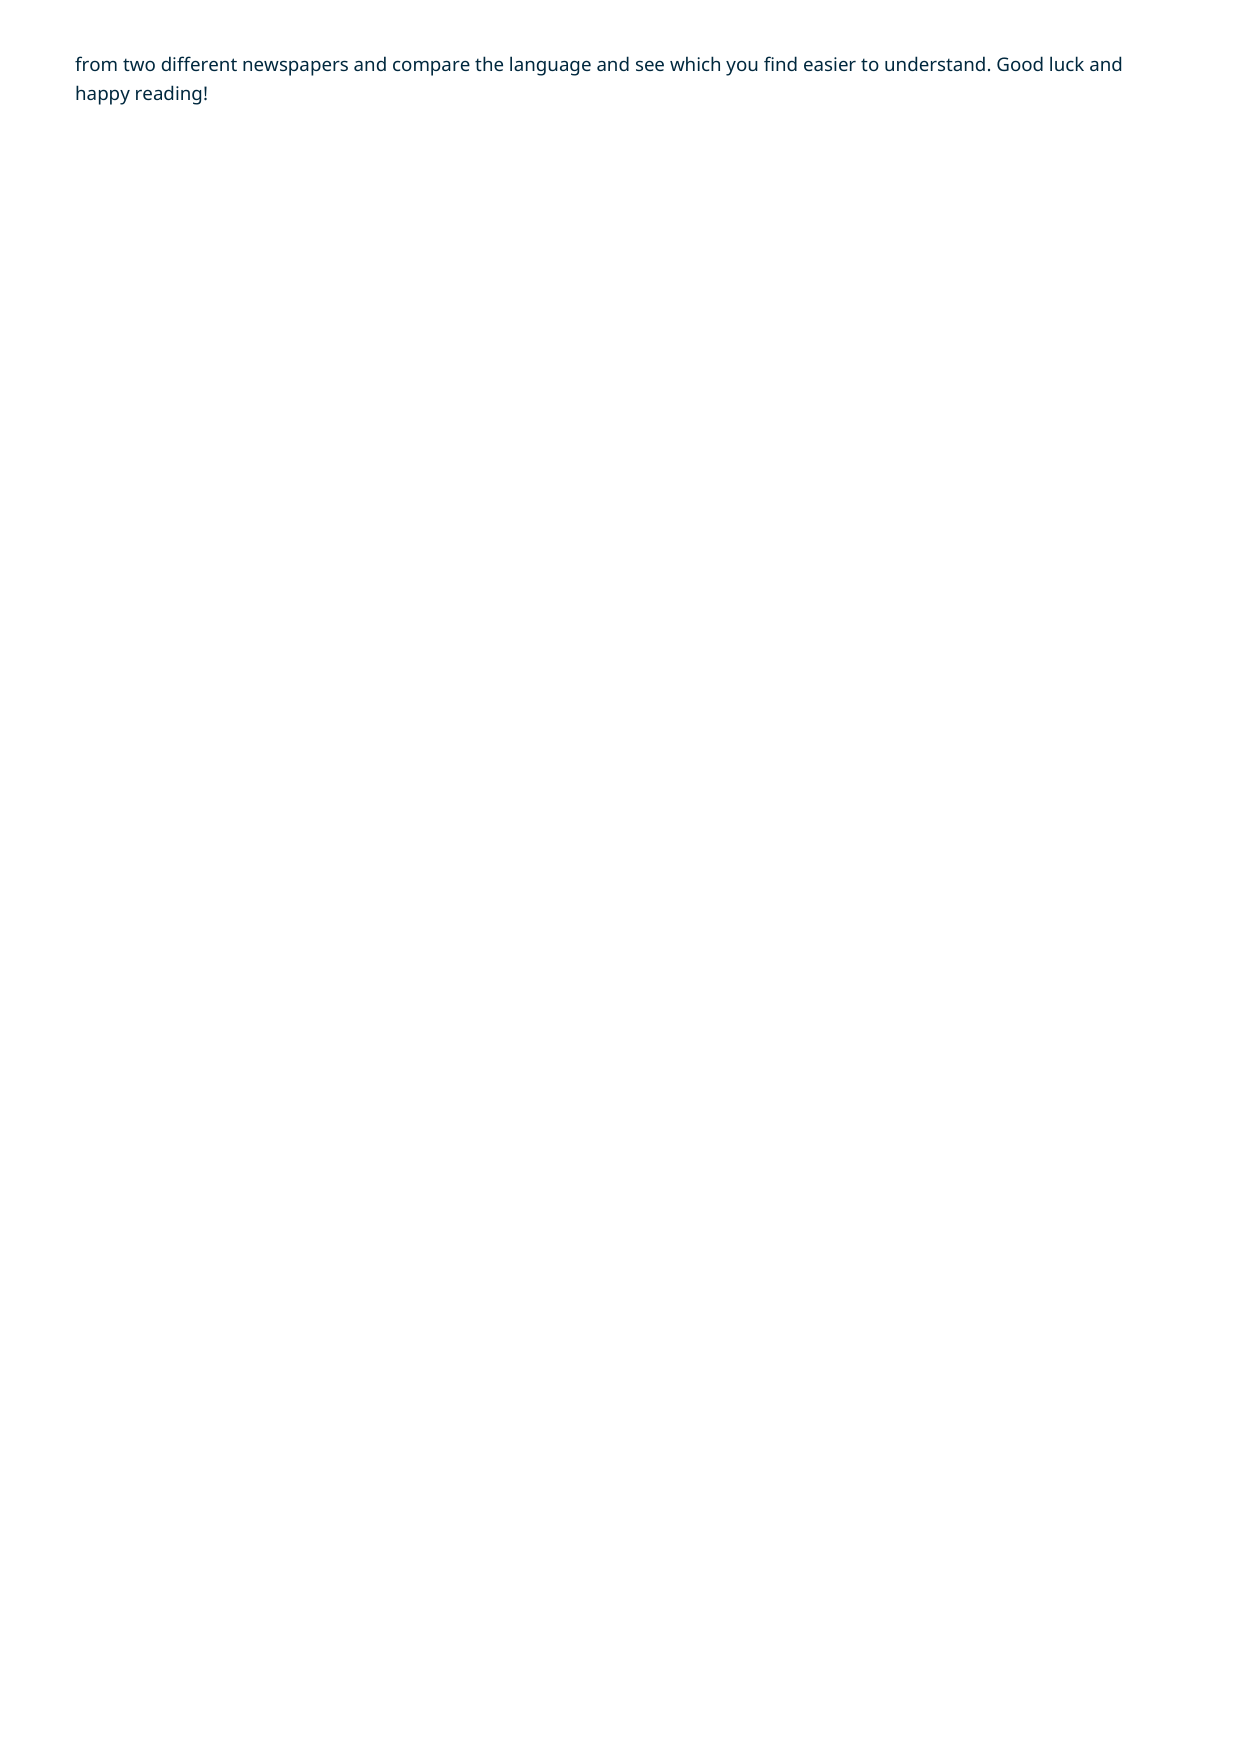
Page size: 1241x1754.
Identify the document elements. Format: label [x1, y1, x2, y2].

text [75, 47, 1165, 106]
